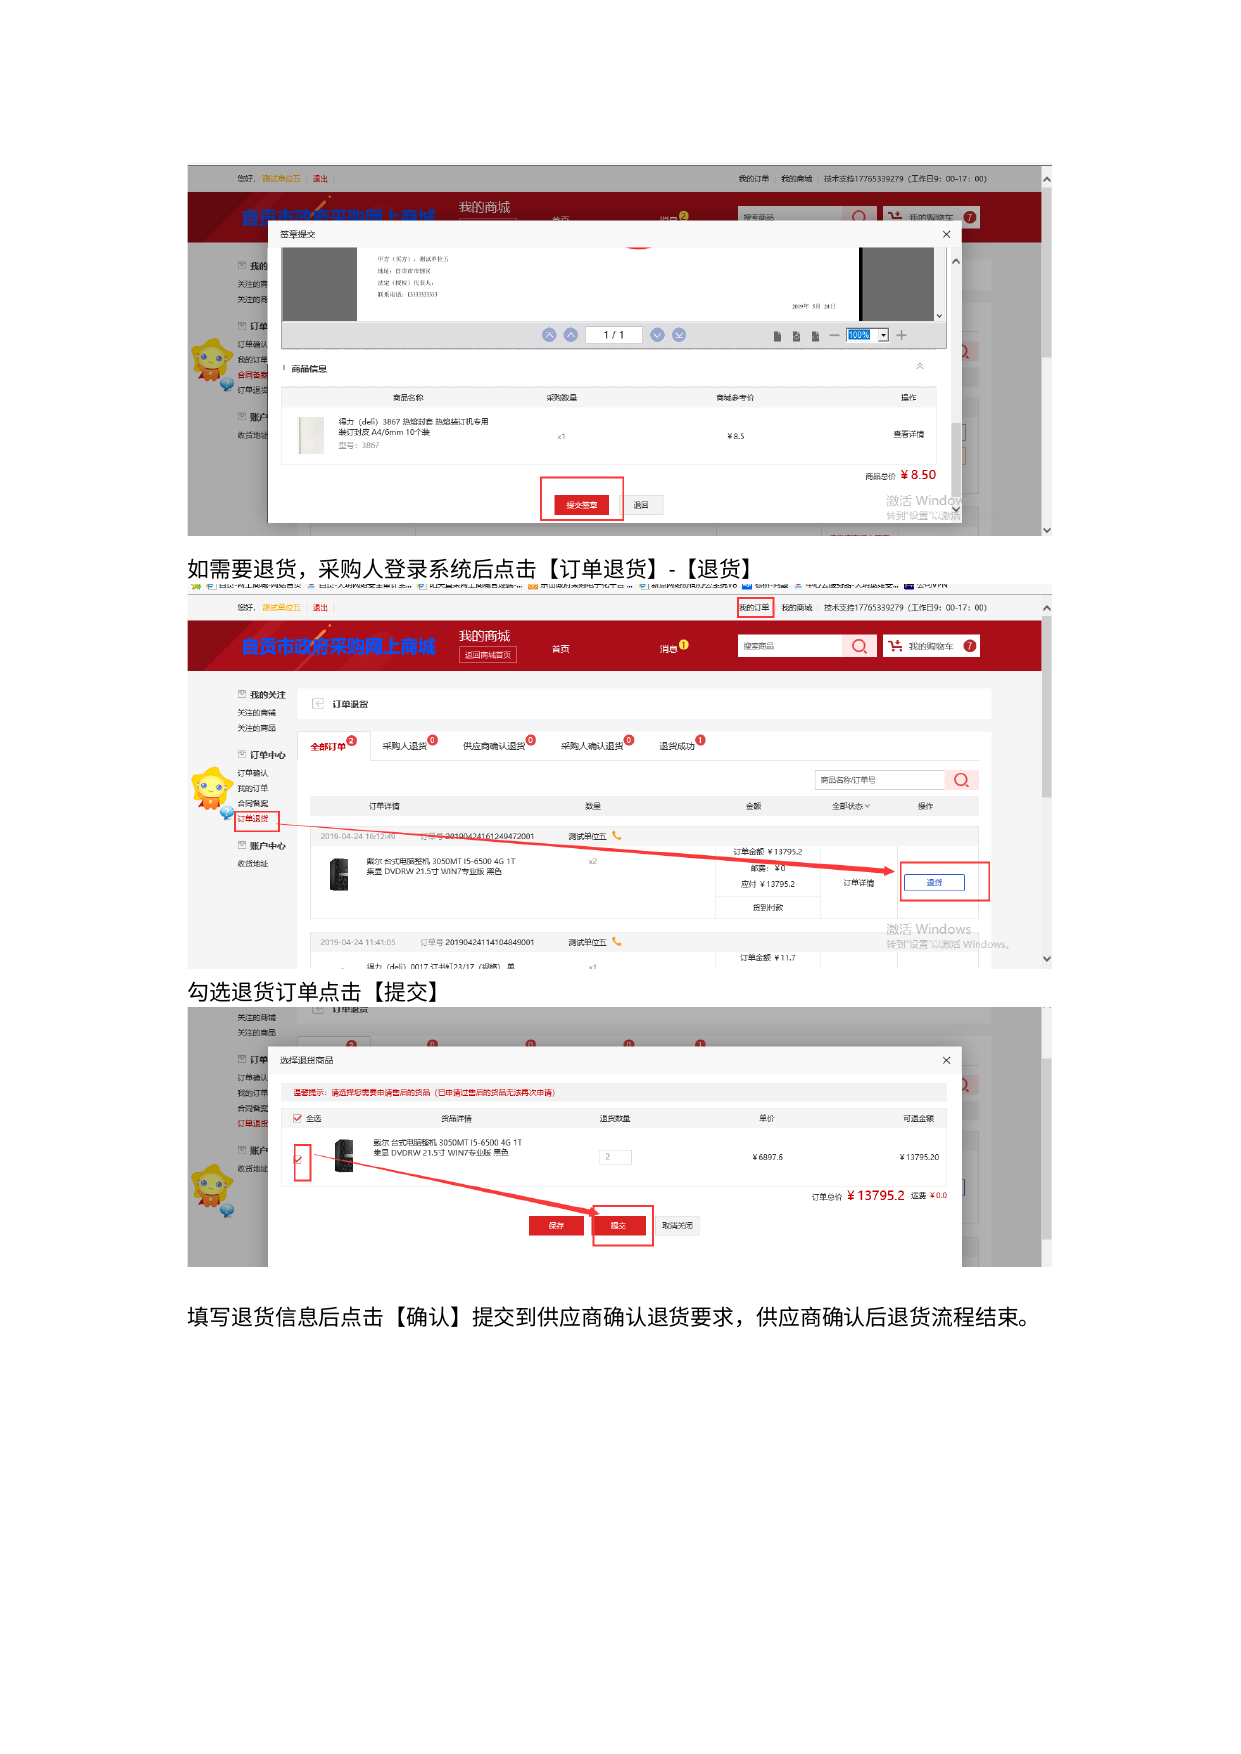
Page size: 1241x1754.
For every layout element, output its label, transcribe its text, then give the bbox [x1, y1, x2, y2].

text 勾选退货订单点击【提交】 [187, 974, 1053, 1007]
picture [187, 1007, 1052, 1267]
text 填写退货信息后点击【确认】提交到供应商确认退货要求，供应商确认后退货流程结束。 [187, 1299, 1053, 1332]
text 如需要退货，采购人登录系统后点击【订单退货】-【退货】 [187, 552, 1053, 584]
picture [187, 584, 1052, 969]
picture [187, 162, 1052, 536]
